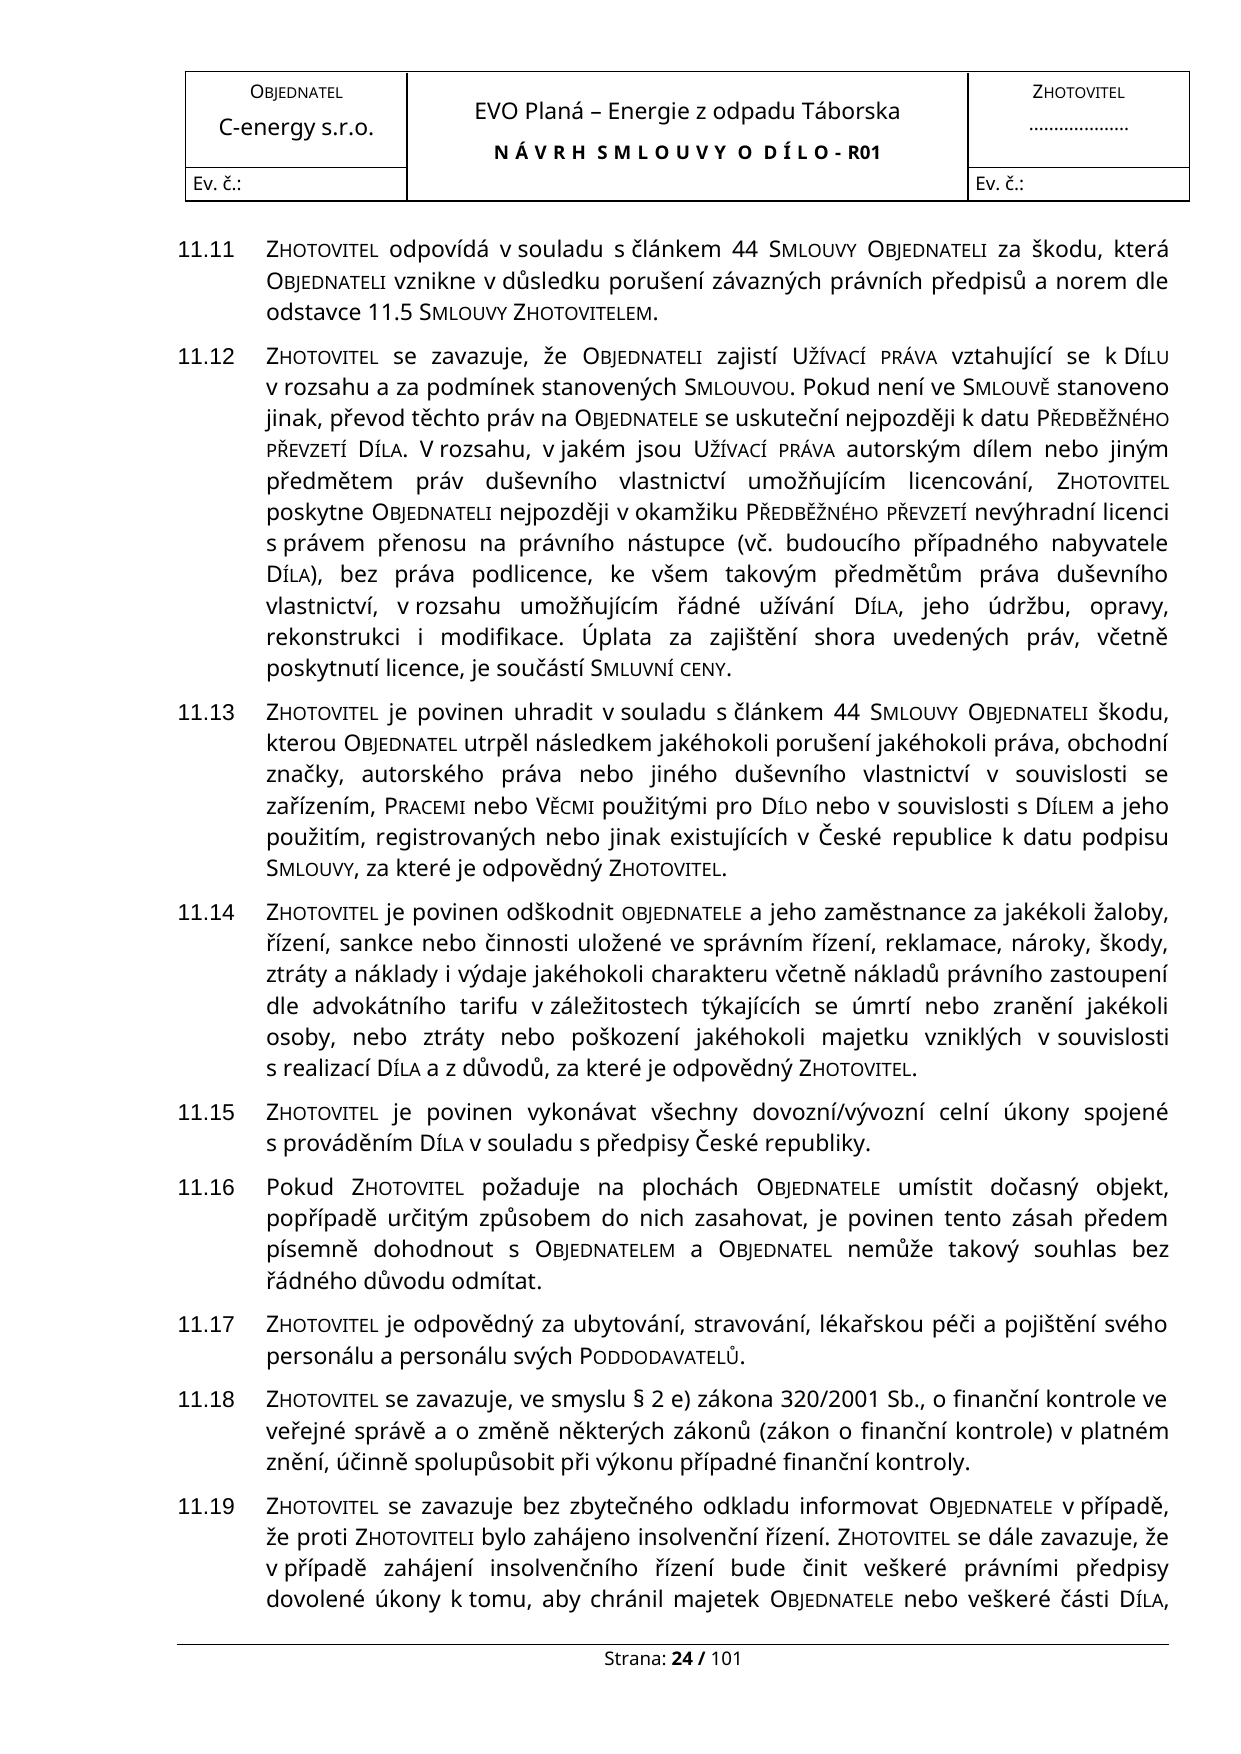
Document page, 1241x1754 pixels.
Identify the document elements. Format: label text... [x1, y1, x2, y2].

text Zhotovitel je povinen odškodnit objednatele a jeho zaměstnance za jakékoli žaloby, řízení, sankce nebo činnosti uložené ve správním řízení, reklamace, nároky, škody, ztráty a náklady i výdaje jakéhokoli charakteru včetně nákladů právního zastoupení dle advokátního tarifu v záležitostech týkajících se úmrtí nebo zranění jakékoli osoby, nebo ztráty nebo poškození jakéhokoli majetku vzniklých v souvislosti s realizací Díla a z důvodů, za které je odpovědný Zhotovitel. [177, 896, 1169, 1083]
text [177, 1489, 1169, 1614]
text Pokud Zhotovitel požaduje na plochách Objednatele umístit dočasný objekt, popřípadě určitým způsobem do nich zasahovat, je povinen tento zásah předem písemně dohodnout s Objednatelem a Objednatel nemůže takový souhlas bez řádného důvodu odmítat. [177, 1171, 1169, 1296]
text Zhotovitel je povinen uhradit v souladu s článkem 44 Smlouvy Objednateli škodu, kterou Objednatel utrpěl následkem jakéhokoli porušení jakéhokoli práva, obchodní značky, autorského práva nebo jiného duševního vlastnictví v souvislosti se zařízením, Pracemi nebo Věcmi použitými pro Dílo nebo v souvislosti s Dílem a jeho použitím, registrovaných nebo jinak existujících v České republice k datu podpisu Smlouvy, za které je odpovědný Zhotovitel. [177, 696, 1169, 883]
text Zhotovitel je odpovědný za ubytování, stravování, lékařskou péči a pojištění svého personálu a personálu svých Poddodavatelů. [177, 1308, 1169, 1371]
text Zhotovitel se zavazuje, že Objednateli zajistí Užívací práva vztahující se k Dílu v rozsahu a za podmínek stanovených Smlouvou. Pokud není ve Smlouvě stanoveno jinak, převod těchto práv na Objednatele se uskuteční nejpozději k datu Předběžného převzetí Díla. V rozsahu, v jakém jsou Užívací práva autorským dílem nebo jiným předmětem práv duševního vlastnictví umožňujícím licencování, Zhotovitel poskytne Objednateli nejpozději v okamžiku Předběžného převzetí nevýhradní licenci s právem přenosu na právního nástupce (vč. budoucího případného nabyvatele Díla), bez práva podlicence, ke všem takovým předmětům práva duševního vlastnictví, v rozsahu umožňujícím řádné užívání Díla, jeho údržbu, opravy, rekonstrukci i modifikace. Úplata za zajištění shora uvedených práv, včetně poskytnutí licence, je součástí Smluvní ceny. [177, 339, 1169, 683]
text Zhotovitel se zavazuje, ve smyslu § 2 e) zákona 320/2001 Sb., o finanční kontrole ve veřejné správě a o změně některých zákonů (zákon o finanční kontrole) v platném znění, účinně spolupůsobit při výkonu případné finanční kontroly. [177, 1383, 1169, 1477]
text Zhotovitel odpovídá v souladu s článkem 44 Smlouvy Objednateli za škodu, která Objednateli vznikne v důsledku porušení závazných právních předpisů a norem dle odstavce 11.5 Smlouvy Zhotovitelem. [177, 233, 1169, 327]
text Zhotovitel je povinen vykonávat všechny dovozní/vývozní celní úkony spojené s prováděním Díla v souladu s předpisy České republiky. [177, 1096, 1169, 1158]
